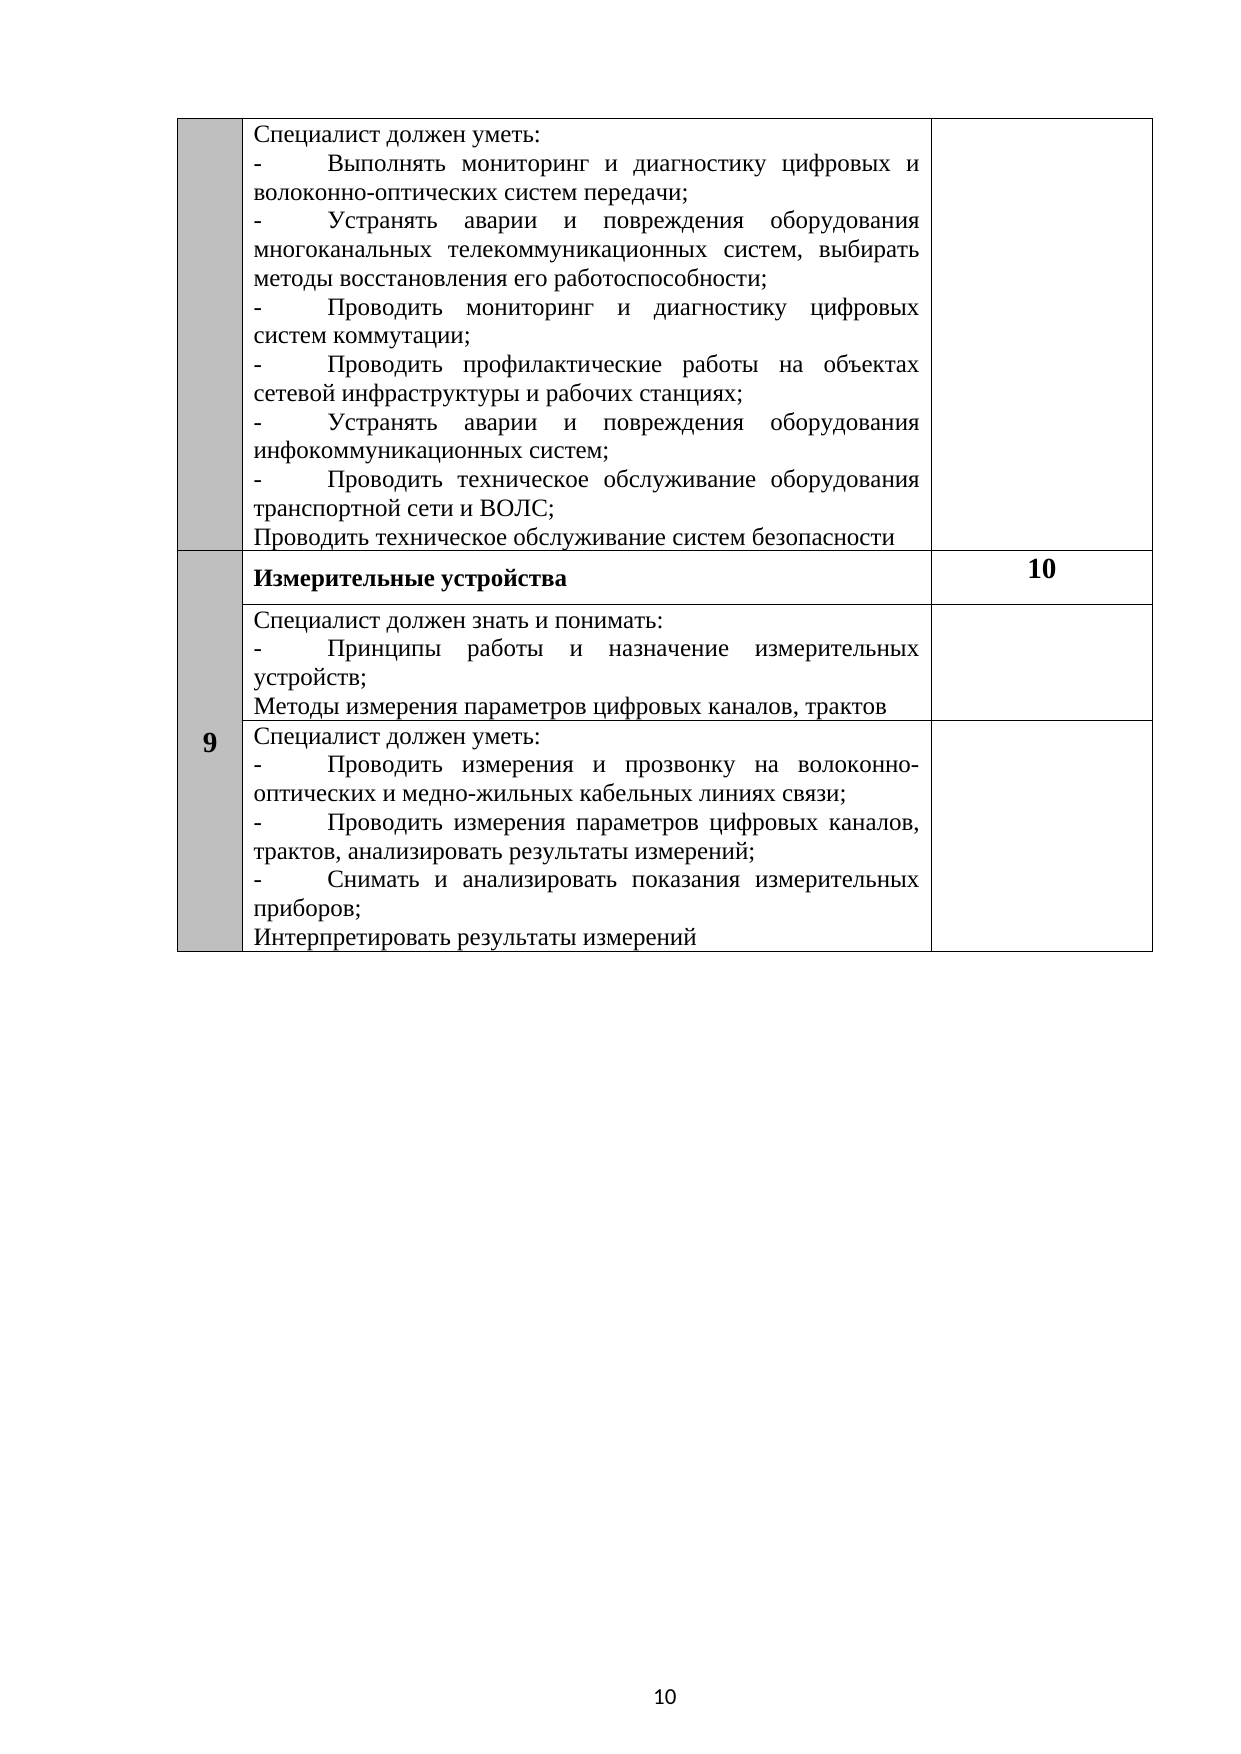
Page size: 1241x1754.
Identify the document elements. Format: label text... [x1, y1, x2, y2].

table_cell Специалист должен уметь: Проводить измерения и прозвонку на волоконно-оптических и медно-жильных кабельных линиях связи; Проводить измерения параметров цифровых каналов, трактов, анализировать результаты измерений; Снимать и анализировать показания измерительных приборов; Интерпретировать результаты измерений [243, 721, 931, 951]
table_cell 10 [932, 551, 1152, 604]
table_cell Специалист должен знать и понимать: Принципы работы и назначение измерительных устройств; Методы измерения параметров цифровых каналов, трактов [243, 605, 931, 720]
table_cell [932, 721, 1152, 951]
table_cell 9 [178, 551, 242, 951]
table_cell [932, 119, 1152, 550]
table_cell Измерительные устройства [243, 551, 931, 604]
table_cell Специалист должен уметь: Выполнять мониторинг и диагностику цифровых и волоконно-оптических систем передачи; Устранять аварии и повреждения оборудования многоканальных телекоммуникационных систем, выбирать методы восстановления его работоспособности; Проводить мониторинг и диагностику цифровых систем коммутации; Проводить профилактические работы на объектах сетевой инфраструктуры и рабочих станциях; Устранять аварии и повреждения оборудования инфокоммуникационных систем; Проводить техническое обслуживание оборудования транспортной сети и ВОЛС; Проводить техническое обслуживание систем безопасности [243, 119, 931, 550]
table_cell [932, 605, 1152, 720]
